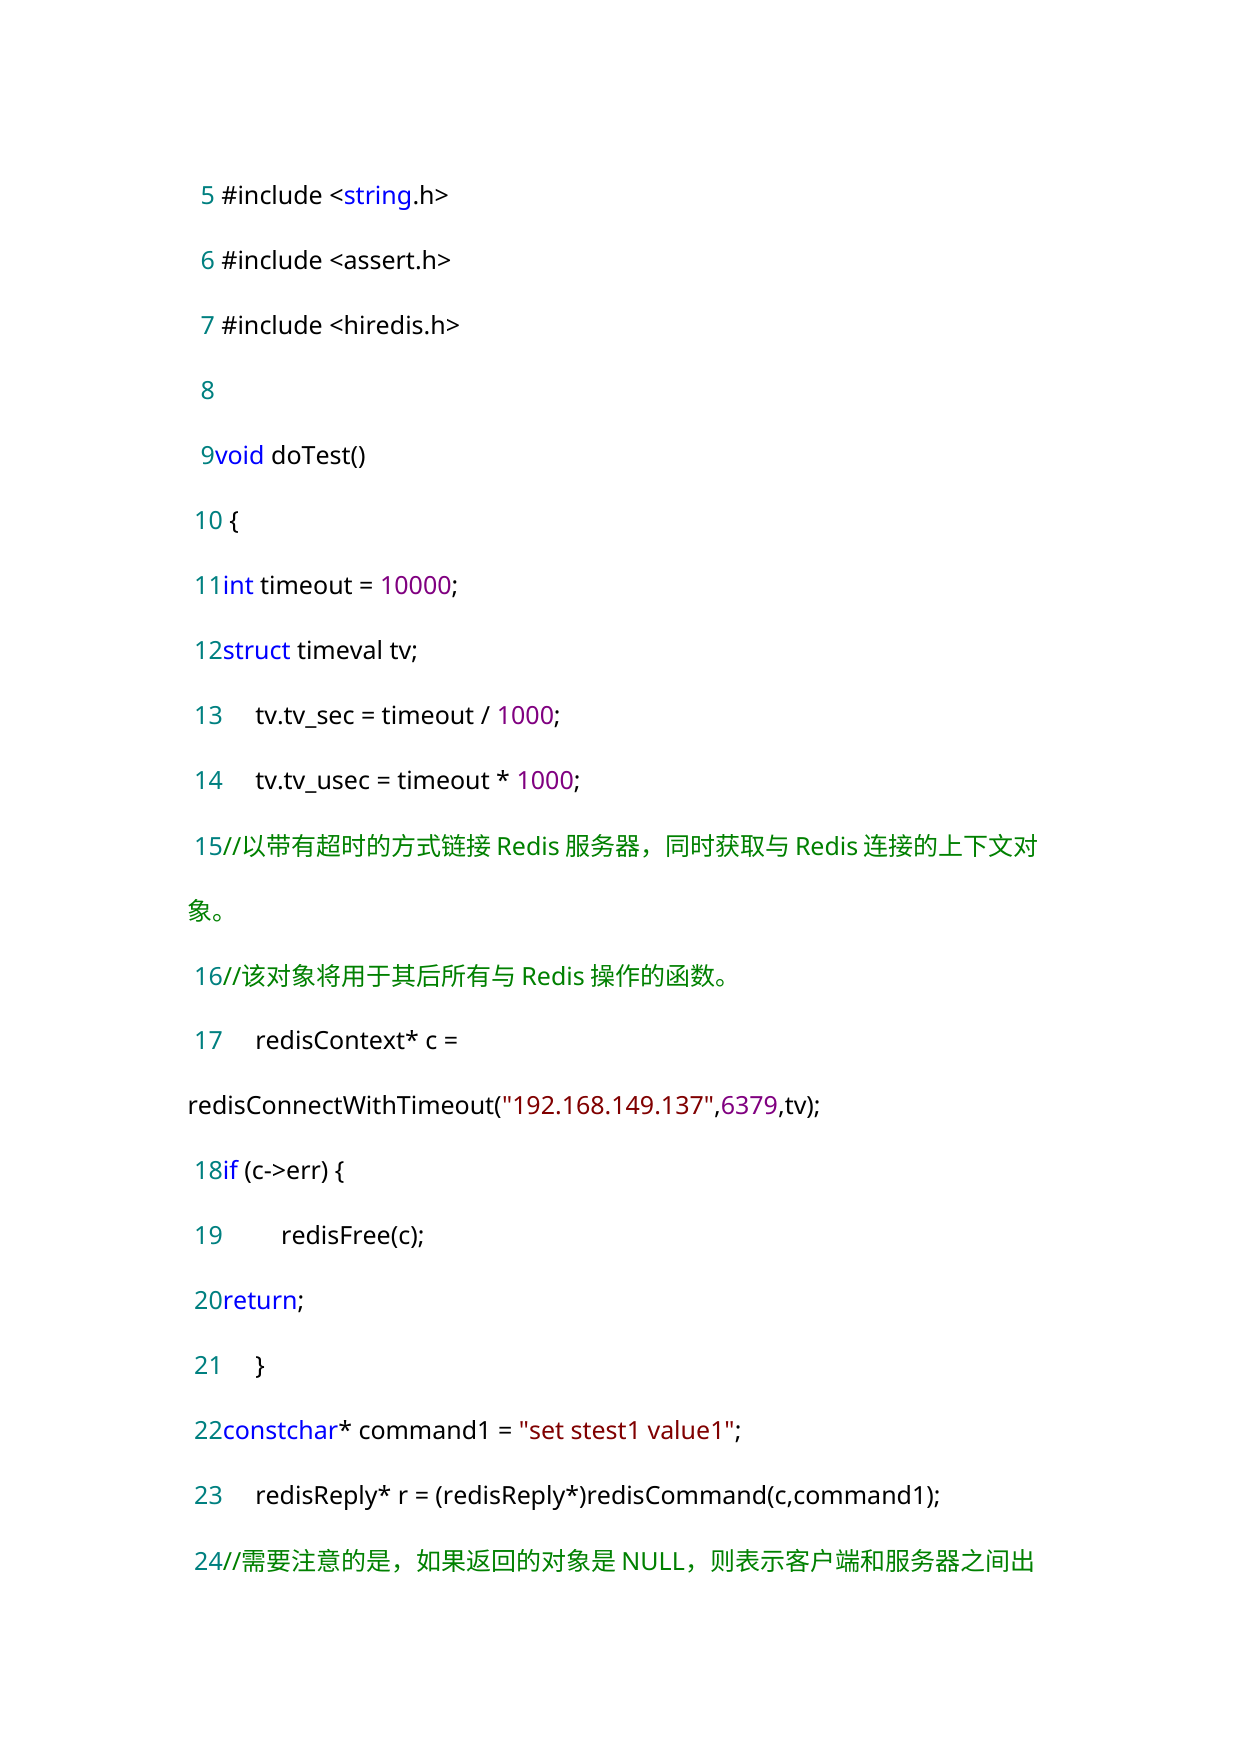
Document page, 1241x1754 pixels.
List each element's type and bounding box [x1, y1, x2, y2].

text [187, 162, 1053, 1592]
